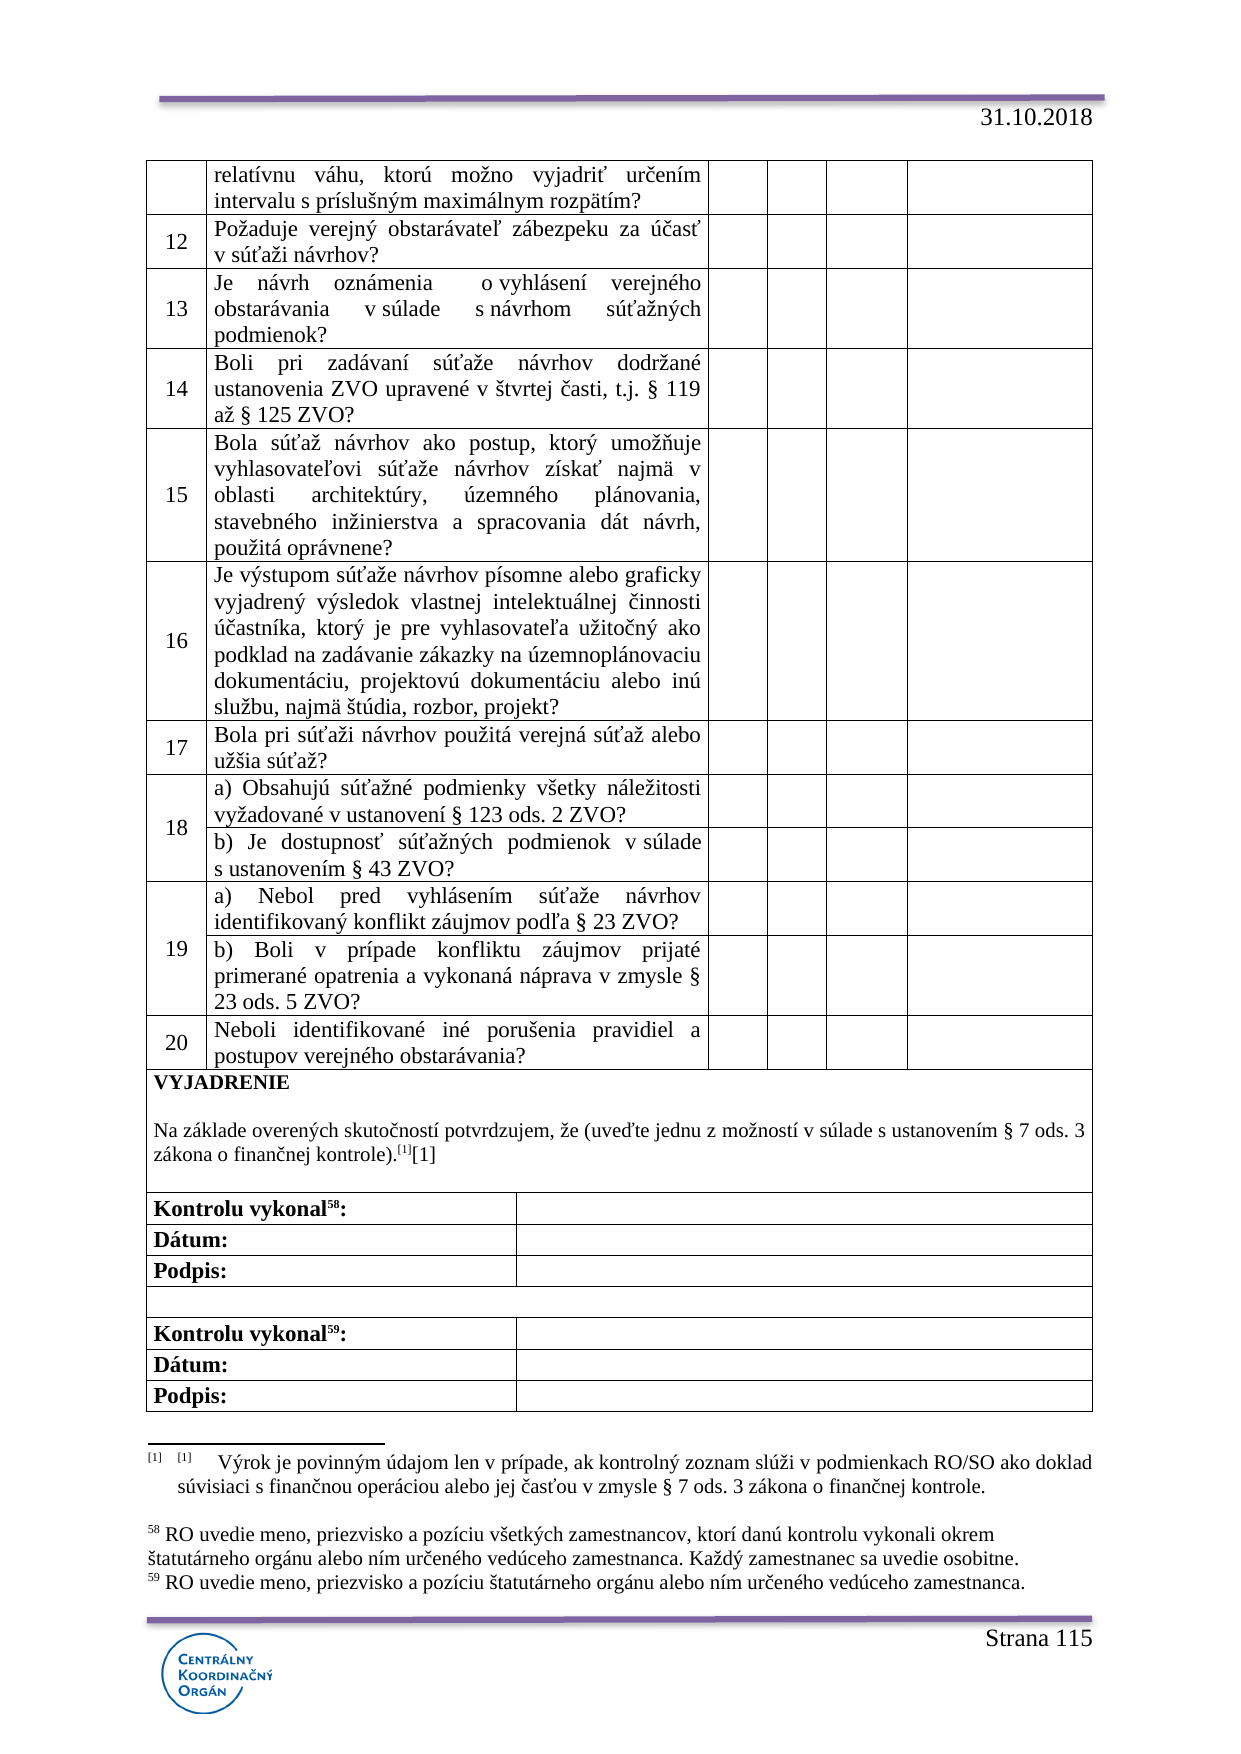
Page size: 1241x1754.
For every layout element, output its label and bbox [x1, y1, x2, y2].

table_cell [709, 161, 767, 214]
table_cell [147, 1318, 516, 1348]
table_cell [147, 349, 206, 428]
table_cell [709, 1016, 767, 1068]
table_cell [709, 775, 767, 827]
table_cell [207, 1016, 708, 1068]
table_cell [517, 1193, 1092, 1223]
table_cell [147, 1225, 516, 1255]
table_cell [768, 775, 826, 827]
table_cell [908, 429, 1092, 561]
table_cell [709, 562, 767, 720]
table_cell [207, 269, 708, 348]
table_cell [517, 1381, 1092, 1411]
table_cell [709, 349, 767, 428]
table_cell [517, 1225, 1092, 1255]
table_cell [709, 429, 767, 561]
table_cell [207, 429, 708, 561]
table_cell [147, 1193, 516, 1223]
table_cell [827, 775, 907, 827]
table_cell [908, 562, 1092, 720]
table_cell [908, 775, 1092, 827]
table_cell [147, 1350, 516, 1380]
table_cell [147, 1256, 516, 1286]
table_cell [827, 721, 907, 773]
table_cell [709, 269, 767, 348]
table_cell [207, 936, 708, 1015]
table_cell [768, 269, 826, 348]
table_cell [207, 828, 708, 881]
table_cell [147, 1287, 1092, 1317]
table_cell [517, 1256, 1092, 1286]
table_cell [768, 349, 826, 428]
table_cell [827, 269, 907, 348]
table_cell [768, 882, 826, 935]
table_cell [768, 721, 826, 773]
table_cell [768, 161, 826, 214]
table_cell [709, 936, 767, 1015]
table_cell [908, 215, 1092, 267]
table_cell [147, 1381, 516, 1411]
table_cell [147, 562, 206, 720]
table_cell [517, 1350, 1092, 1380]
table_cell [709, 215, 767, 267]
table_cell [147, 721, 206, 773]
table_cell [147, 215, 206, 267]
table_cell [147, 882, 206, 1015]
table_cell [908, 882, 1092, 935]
picture [159, 1631, 272, 1713]
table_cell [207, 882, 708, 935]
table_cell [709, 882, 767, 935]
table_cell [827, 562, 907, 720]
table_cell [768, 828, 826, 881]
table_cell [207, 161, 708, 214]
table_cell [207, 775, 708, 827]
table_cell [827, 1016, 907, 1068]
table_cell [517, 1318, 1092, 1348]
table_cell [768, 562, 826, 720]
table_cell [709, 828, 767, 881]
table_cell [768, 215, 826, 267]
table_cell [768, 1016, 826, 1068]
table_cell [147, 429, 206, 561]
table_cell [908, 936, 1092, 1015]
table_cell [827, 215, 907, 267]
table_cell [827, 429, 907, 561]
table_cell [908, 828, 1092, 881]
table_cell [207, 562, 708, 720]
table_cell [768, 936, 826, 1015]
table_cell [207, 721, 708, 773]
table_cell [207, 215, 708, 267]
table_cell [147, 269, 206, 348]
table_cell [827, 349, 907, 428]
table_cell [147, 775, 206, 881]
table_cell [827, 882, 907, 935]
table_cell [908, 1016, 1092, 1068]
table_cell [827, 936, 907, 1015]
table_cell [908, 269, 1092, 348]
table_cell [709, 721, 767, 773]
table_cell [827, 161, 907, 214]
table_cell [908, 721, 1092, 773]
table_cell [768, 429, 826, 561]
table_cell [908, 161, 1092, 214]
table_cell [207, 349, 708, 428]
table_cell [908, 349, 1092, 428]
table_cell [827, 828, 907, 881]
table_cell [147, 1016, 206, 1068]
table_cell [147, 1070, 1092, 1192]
